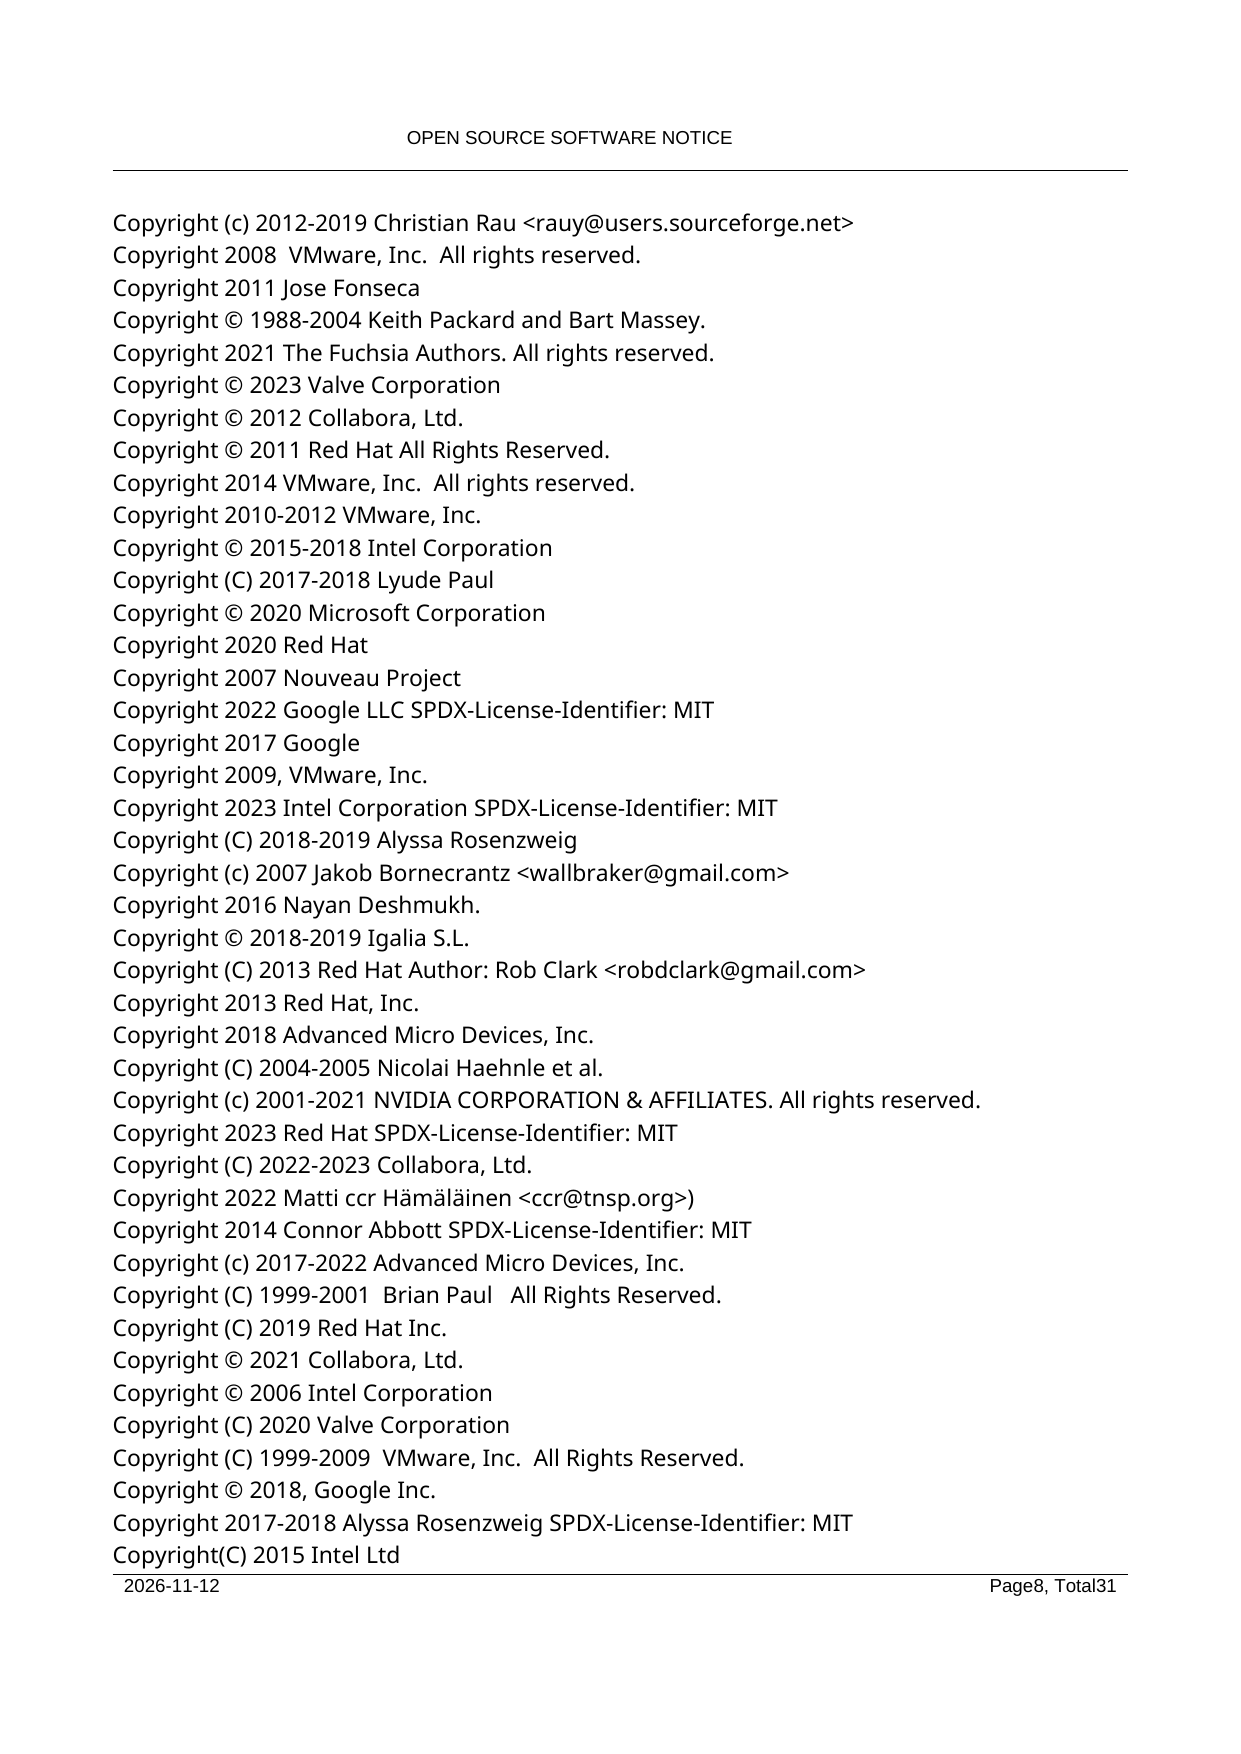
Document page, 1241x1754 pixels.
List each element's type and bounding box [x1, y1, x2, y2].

text [112, 206, 1128, 1571]
